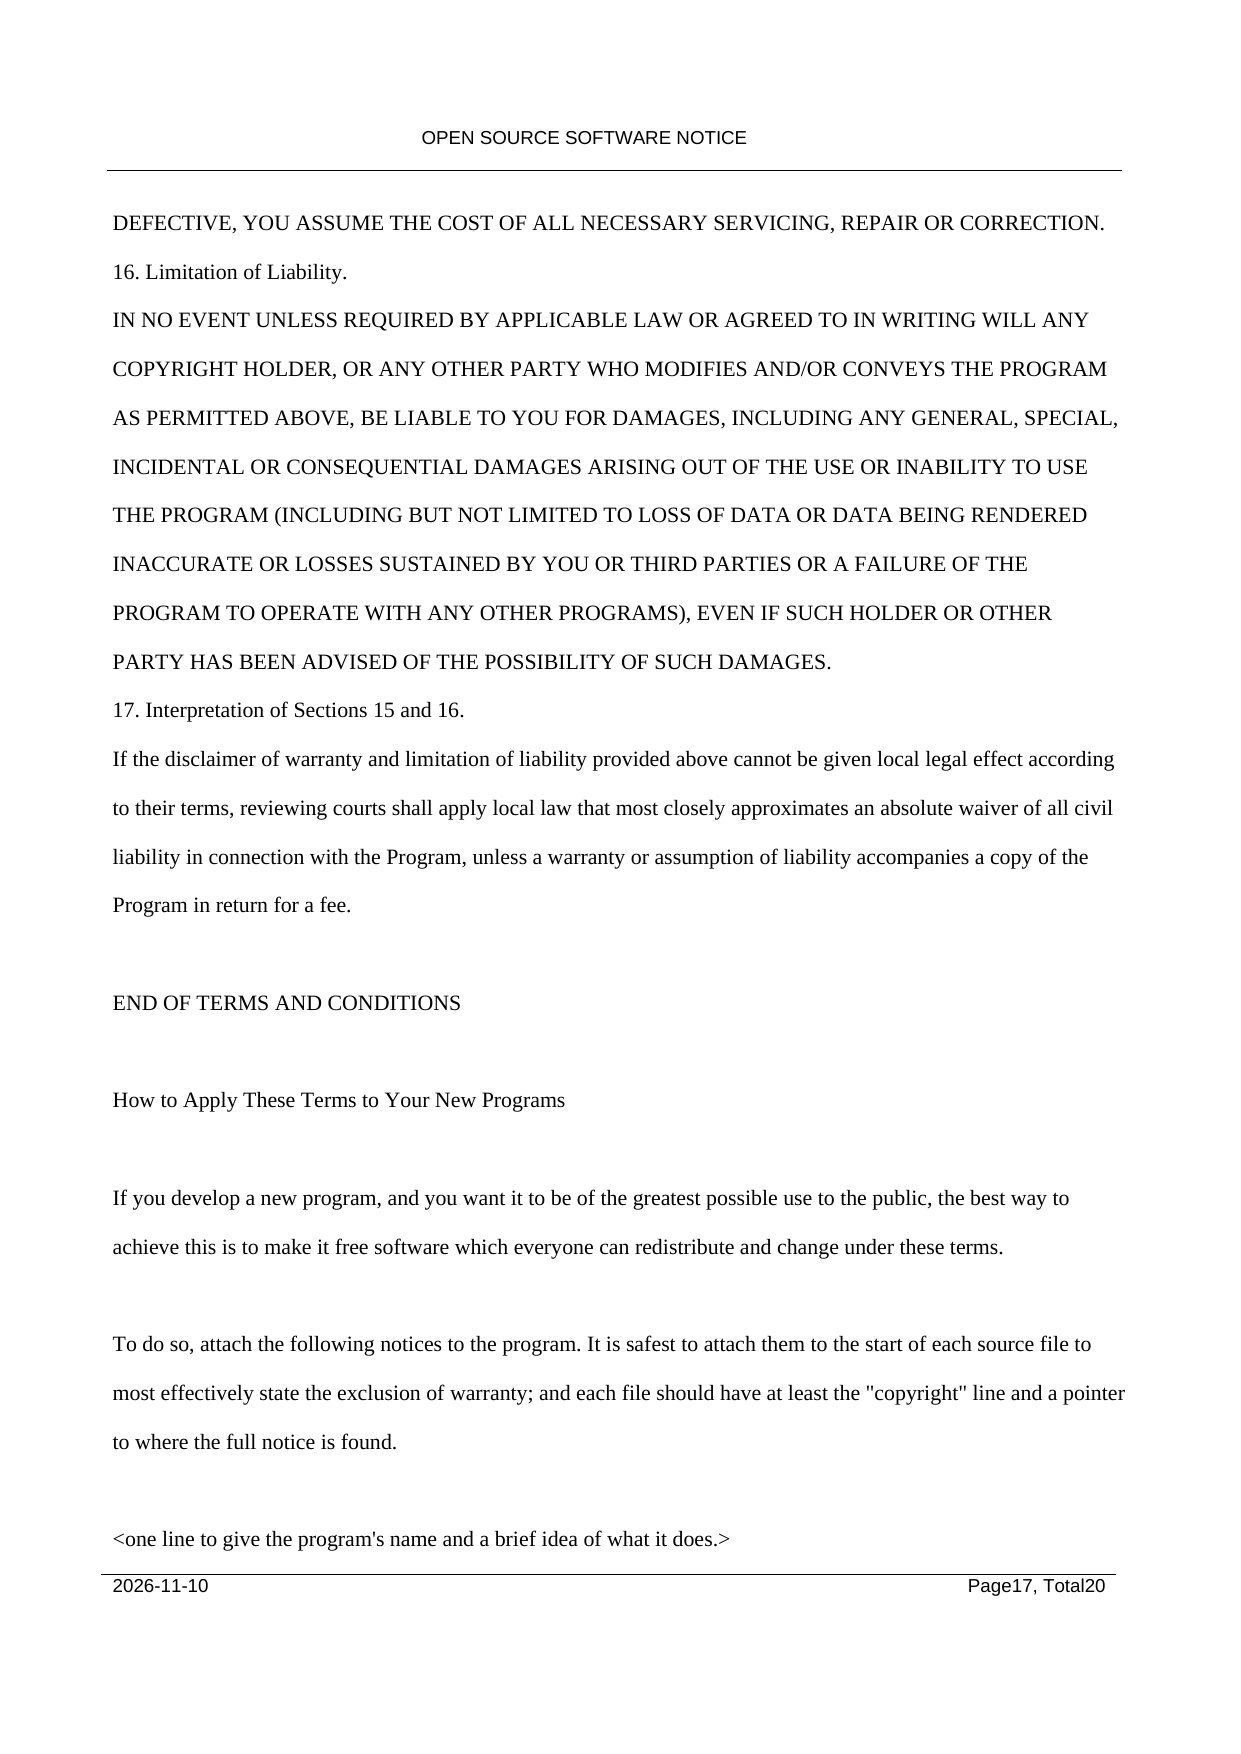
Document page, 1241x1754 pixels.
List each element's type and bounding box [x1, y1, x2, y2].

text [112, 206, 1128, 1555]
